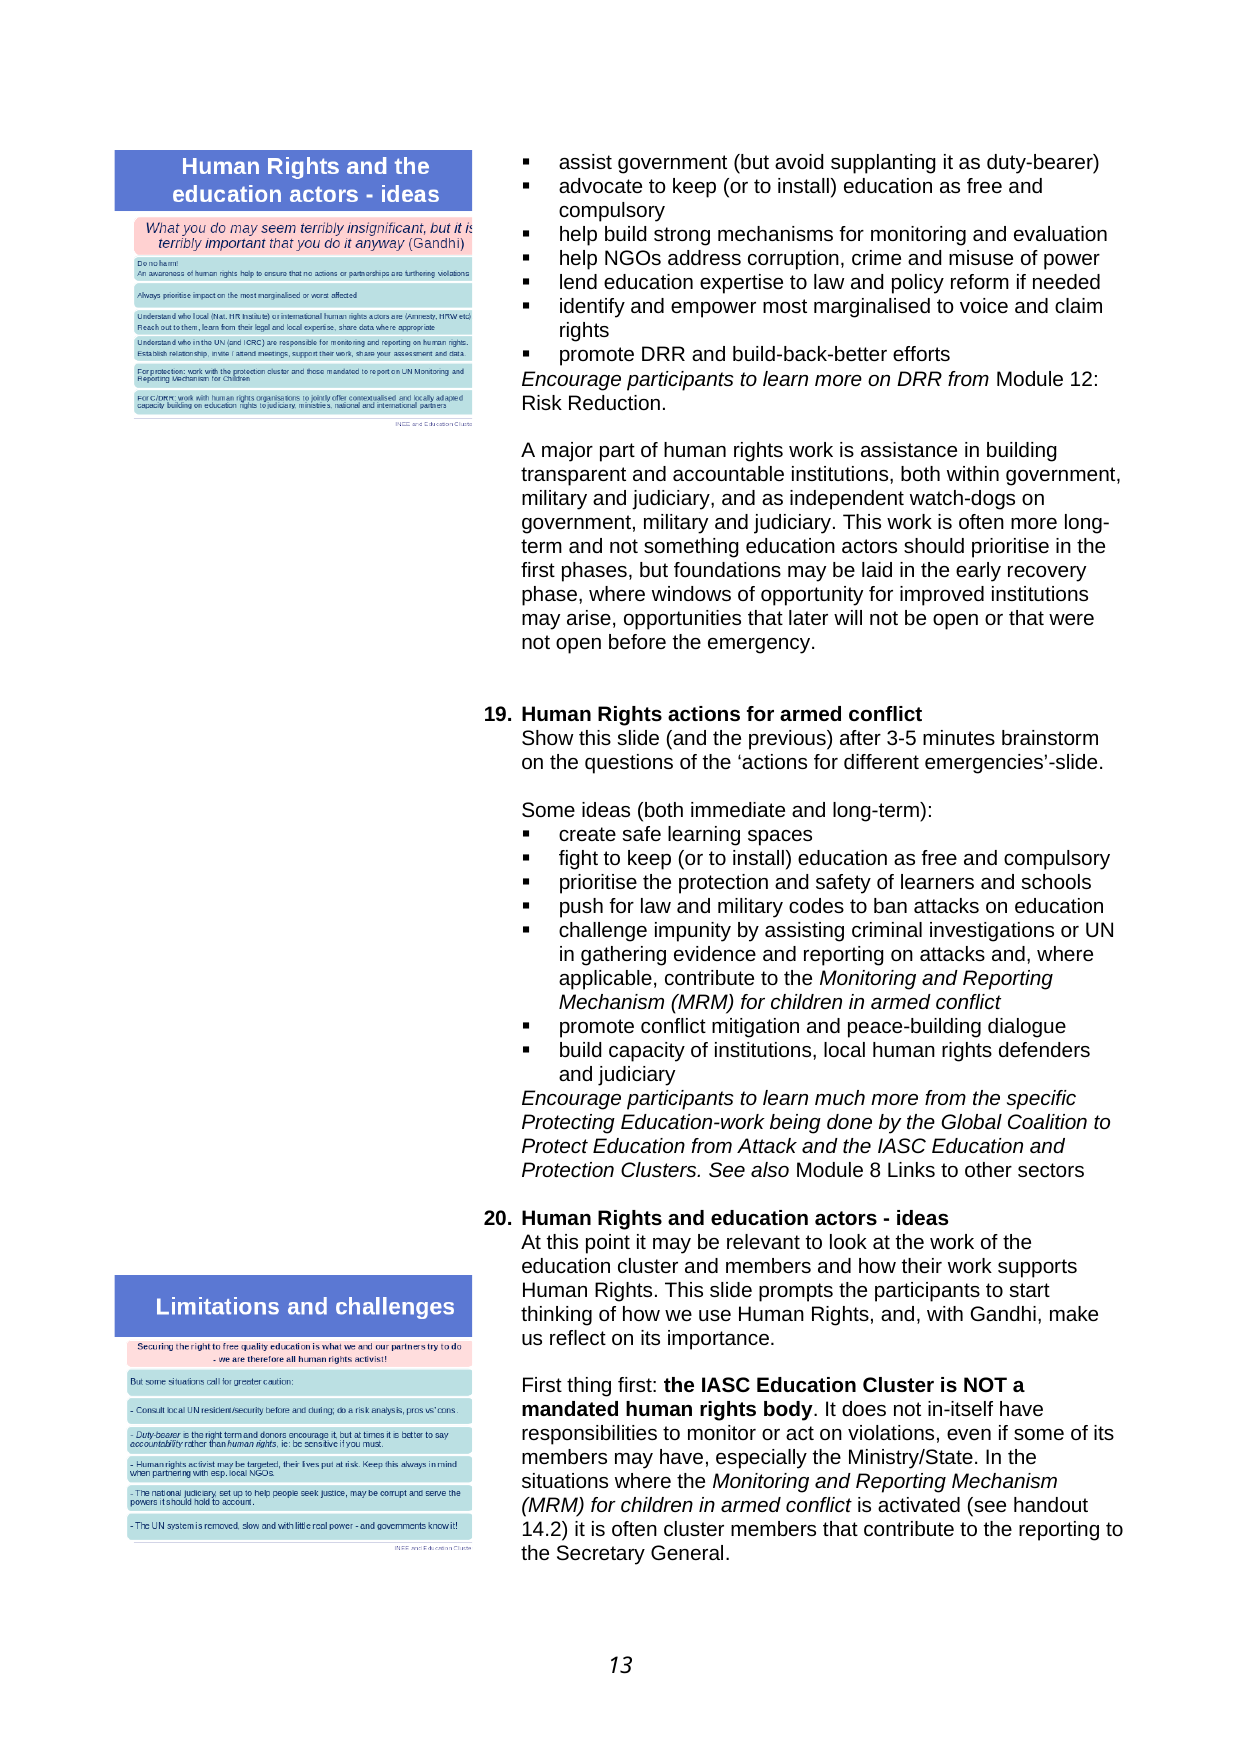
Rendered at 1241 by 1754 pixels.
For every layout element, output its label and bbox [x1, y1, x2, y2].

table_header [472, 150, 1137, 1589]
table_header [104, 150, 472, 1589]
